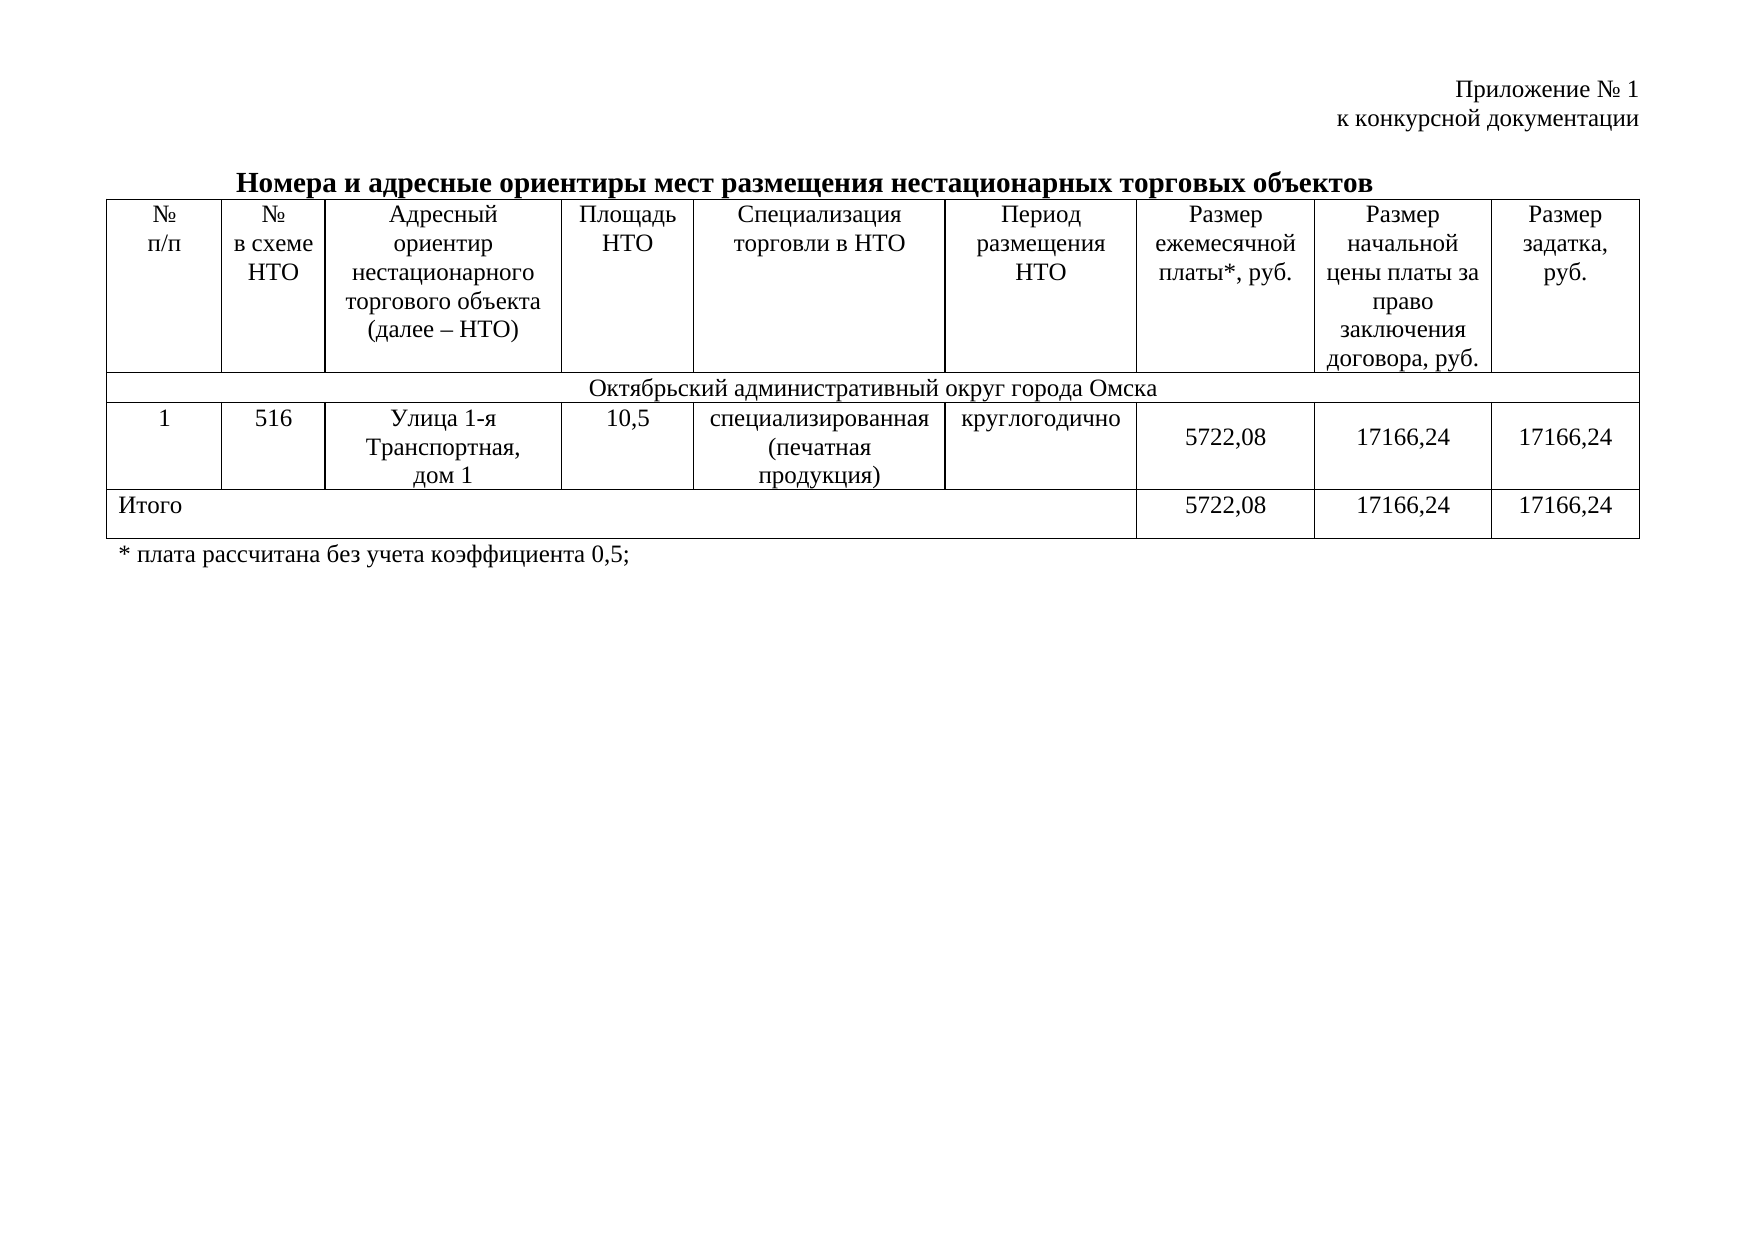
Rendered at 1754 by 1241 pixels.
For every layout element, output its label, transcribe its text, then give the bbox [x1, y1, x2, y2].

table_header Размер начальной цены платы за право заключения договора, руб. [1315, 200, 1491, 372]
text * плата рассчитана без учета коэффициента 0,5; [118, 539, 1491, 567]
text Приложение № 1 [118, 74, 1639, 103]
table_cell Улица 1-я Транспортная, дом 1 [326, 403, 561, 489]
table_cell круглогодично [946, 403, 1136, 489]
table_header Специализация торговли в НТО [694, 200, 944, 372]
text Номера и адресные ориентиры мест размещения нестационарных торговых объектов [118, 165, 1491, 198]
text к конкурсной документации [118, 103, 1639, 131]
table_cell 17166,24 [1492, 490, 1639, 538]
table_cell 516 [222, 403, 324, 489]
table_cell 5722,08 [1137, 490, 1314, 538]
table_cell 17166,24 [1315, 490, 1491, 538]
table_header № п/п [107, 200, 221, 372]
table_cell Итого [107, 490, 1136, 538]
table_cell Октябрьский административный округ города Омска [107, 373, 1639, 402]
table_cell 10,5 [562, 403, 693, 489]
table_cell специализированная (печатная продукция) [694, 403, 944, 489]
table_cell 5722,08 [1137, 403, 1314, 489]
table_header Период размещения НТО [946, 200, 1136, 372]
table_header Размер ежемесячной платы*, руб. [1137, 200, 1314, 372]
table_header Размер задатка, руб. [1492, 200, 1639, 372]
table_header № в схеме НТО [222, 200, 324, 372]
table_cell 1 [107, 403, 221, 489]
table_cell 17166,24 [1492, 403, 1639, 489]
table_cell 17166,24 [1315, 403, 1491, 489]
table_header Адресный ориентир нестационарного торгового объекта (далее – НТО) [326, 200, 561, 372]
table_header Площадь НТО [562, 200, 693, 372]
